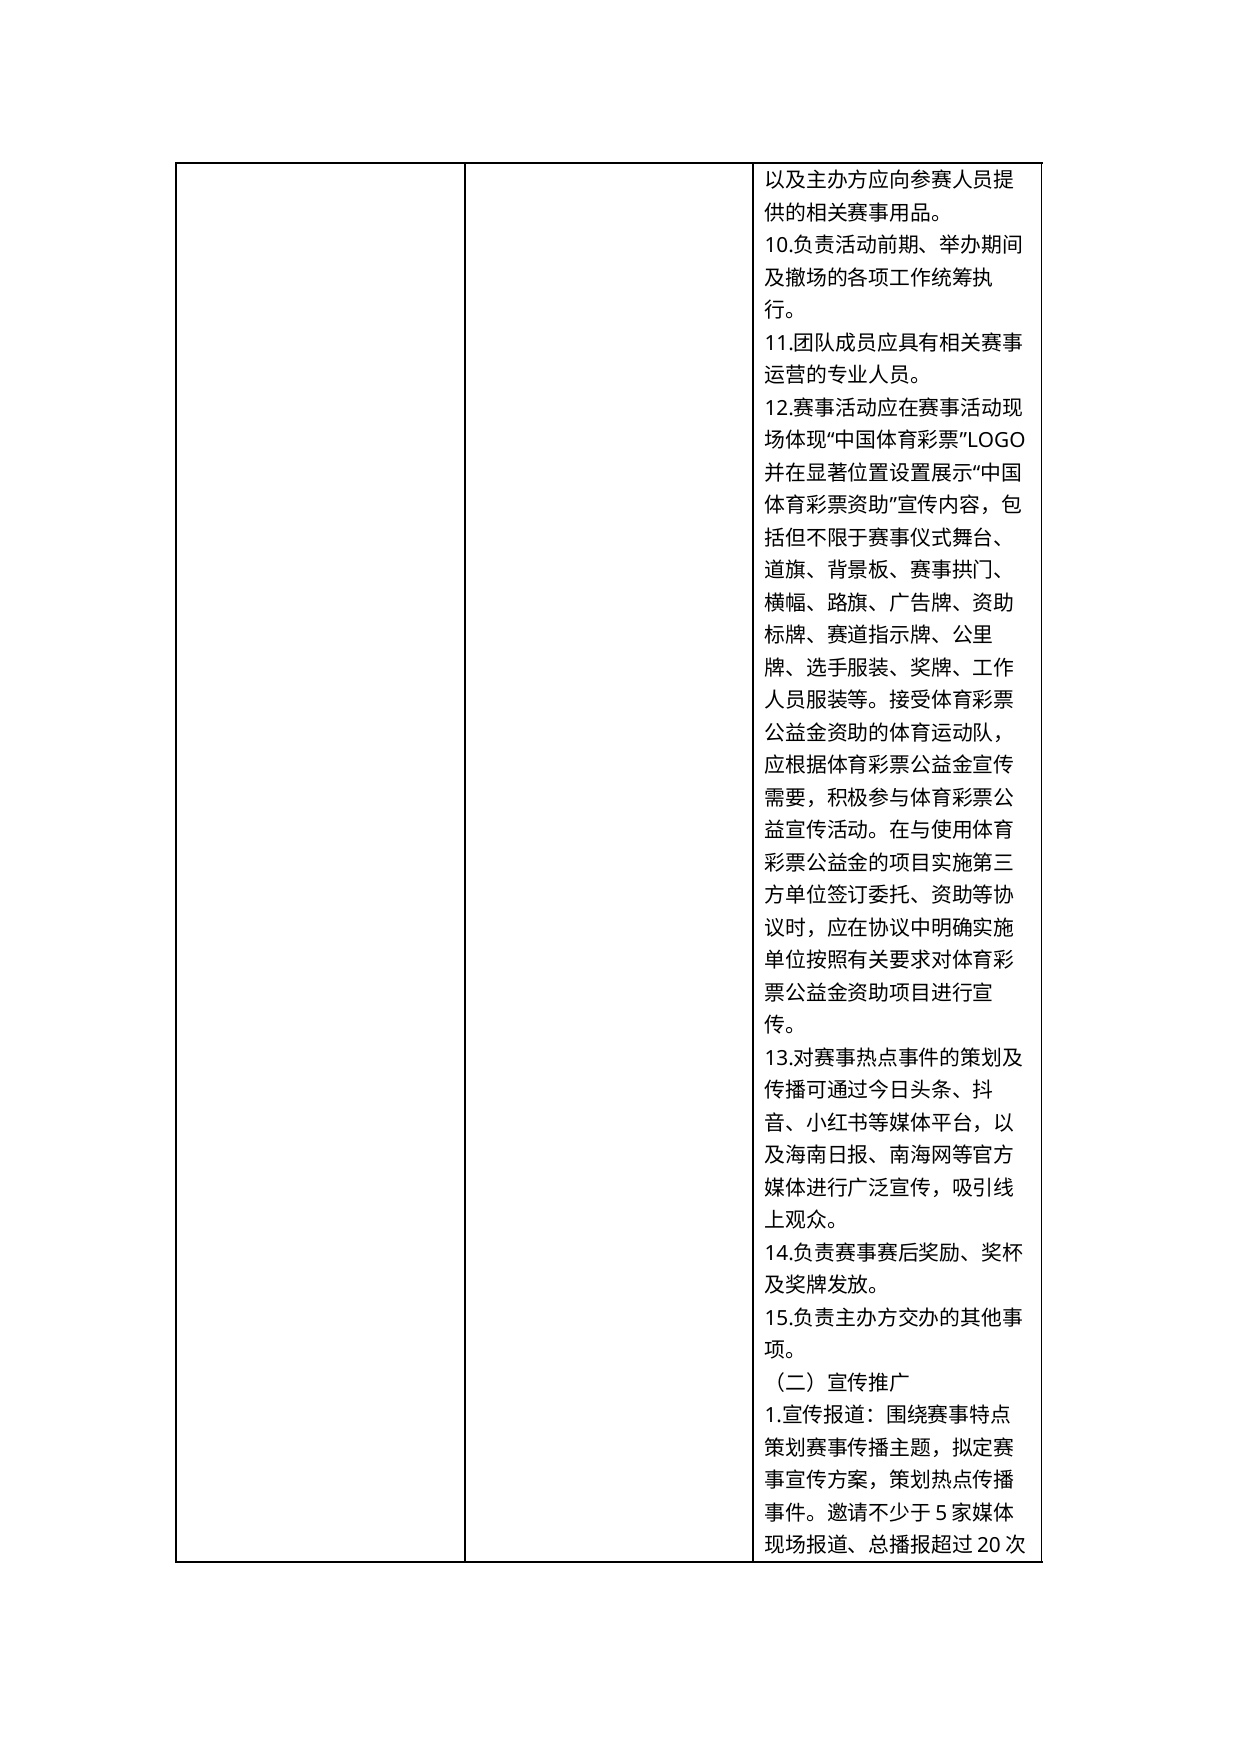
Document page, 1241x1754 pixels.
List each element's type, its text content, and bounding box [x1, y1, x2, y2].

table_cell ★ [466, 164, 752, 1561]
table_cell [754, 164, 1041, 1561]
table_cell 1 [177, 164, 464, 1561]
